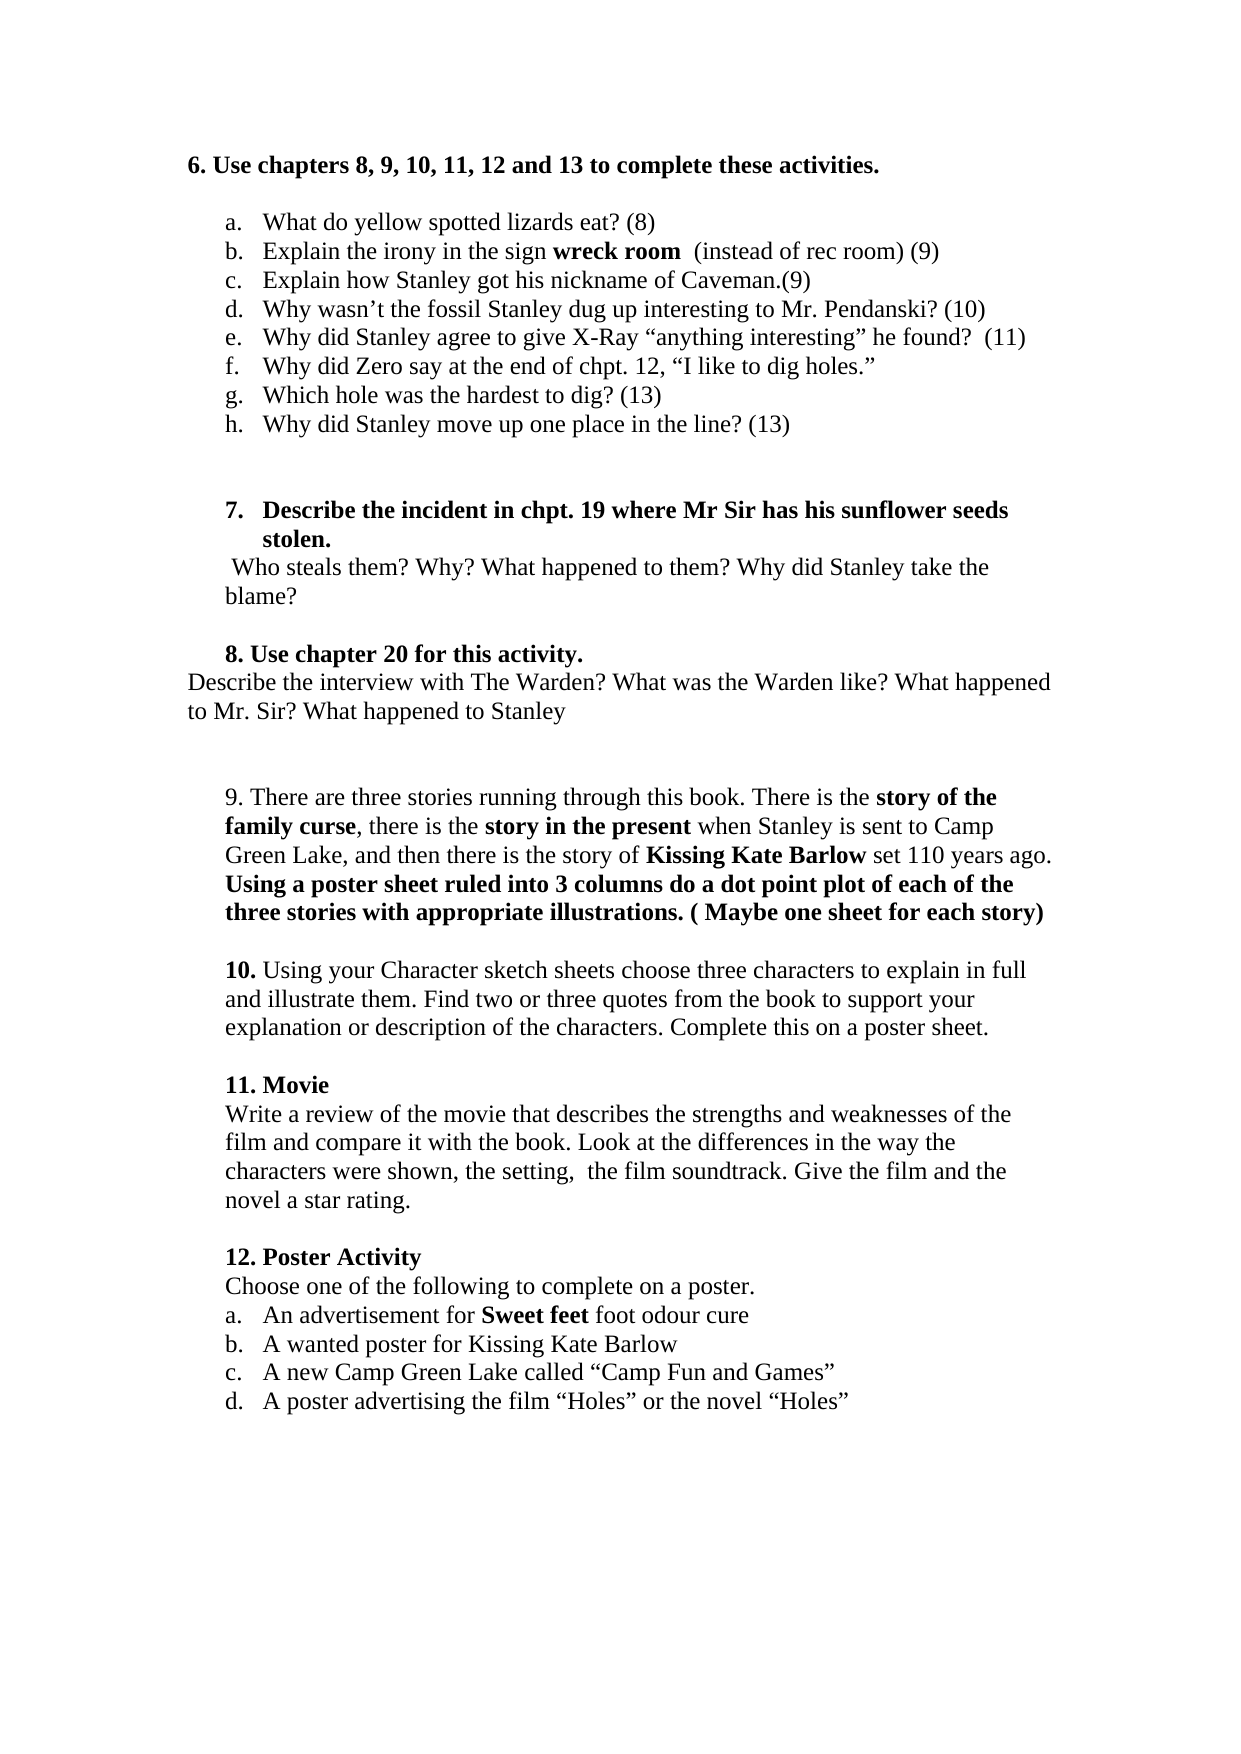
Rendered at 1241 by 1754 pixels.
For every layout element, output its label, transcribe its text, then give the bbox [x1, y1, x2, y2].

text Who steals them? Why? What happened to them? Why did take the blame? [225, 552, 1053, 610]
list Why wasn’t the fossil dug up interesting to Mr. Pendanski? (10) [225, 294, 1053, 322]
text 6. Use chapters 8, 9, 10, 11, 12 and 13 to complete these activities. [187, 150, 1053, 179]
text 10. Using your Character sketch sheets choose three characters to explain in full and illustrate them. Find two or three quotes from the book to support your explanation or description of the characters. Complete this on a poster sheet. [225, 955, 1053, 1041]
list Describe the incident in chpt. 19 where Mr Sir has his sunflower seeds stolen. [225, 495, 1053, 552]
list Which hole was the hardest to dig? (13) [225, 380, 1053, 409]
list A wanted poster for Kissing Kate Barlow [225, 1329, 1053, 1357]
list A poster advertising the film “Holes” or the novel “Holes” [225, 1386, 1053, 1415]
list Explain how got his nickname of Caveman.(9) [225, 265, 1053, 294]
text 9. There are three stories running through this book. There is the story of the family curse, there is the story in the present when is sent to , and then there is the story of Kissing Kate Barlow set 110 years ago. [225, 782, 1053, 869]
text 11. Movie [225, 1070, 1053, 1099]
list Why did agree to give X-Ray “anything interesting” he found? (11) [225, 322, 1053, 351]
text Using a poster sheet ruled into 3 columns do a dot point plot of each of the three stories with appropriate illustrations. ( Maybe one sheet for each story) [225, 869, 1053, 926]
list What do yellow spotted lizards eat? (8) [225, 207, 1053, 236]
text 12. Poster Activity [225, 1242, 1053, 1271]
list Explain the irony in the sign wreck room (instead of rec room) (9) [225, 236, 1053, 265]
text Write a review of the movie that describes the strengths and weaknesses of the film and compare it with the book. Look at the differences in the way the characters were shown, the setting, the film soundtrack. Give the film and the novel a star rating. [225, 1099, 1053, 1214]
text Describe the interview with The Warden? What was the Warden like? What happened to Mr. Sir? What happened to Stanley [187, 667, 1053, 725]
text Choose one of the following to complete on a poster. [225, 1271, 1053, 1300]
list A new called “ and Games” [225, 1357, 1053, 1386]
text 8. Use chapter 20 for this activity. [225, 639, 1053, 667]
list An advertisement for Sweet feet foot odour cure [225, 1300, 1053, 1329]
list Why did move up one place in the line? (13) [225, 409, 1053, 437]
list Why did Zero say at the end of chpt. 12, “I like to dig holes.” [225, 351, 1053, 380]
